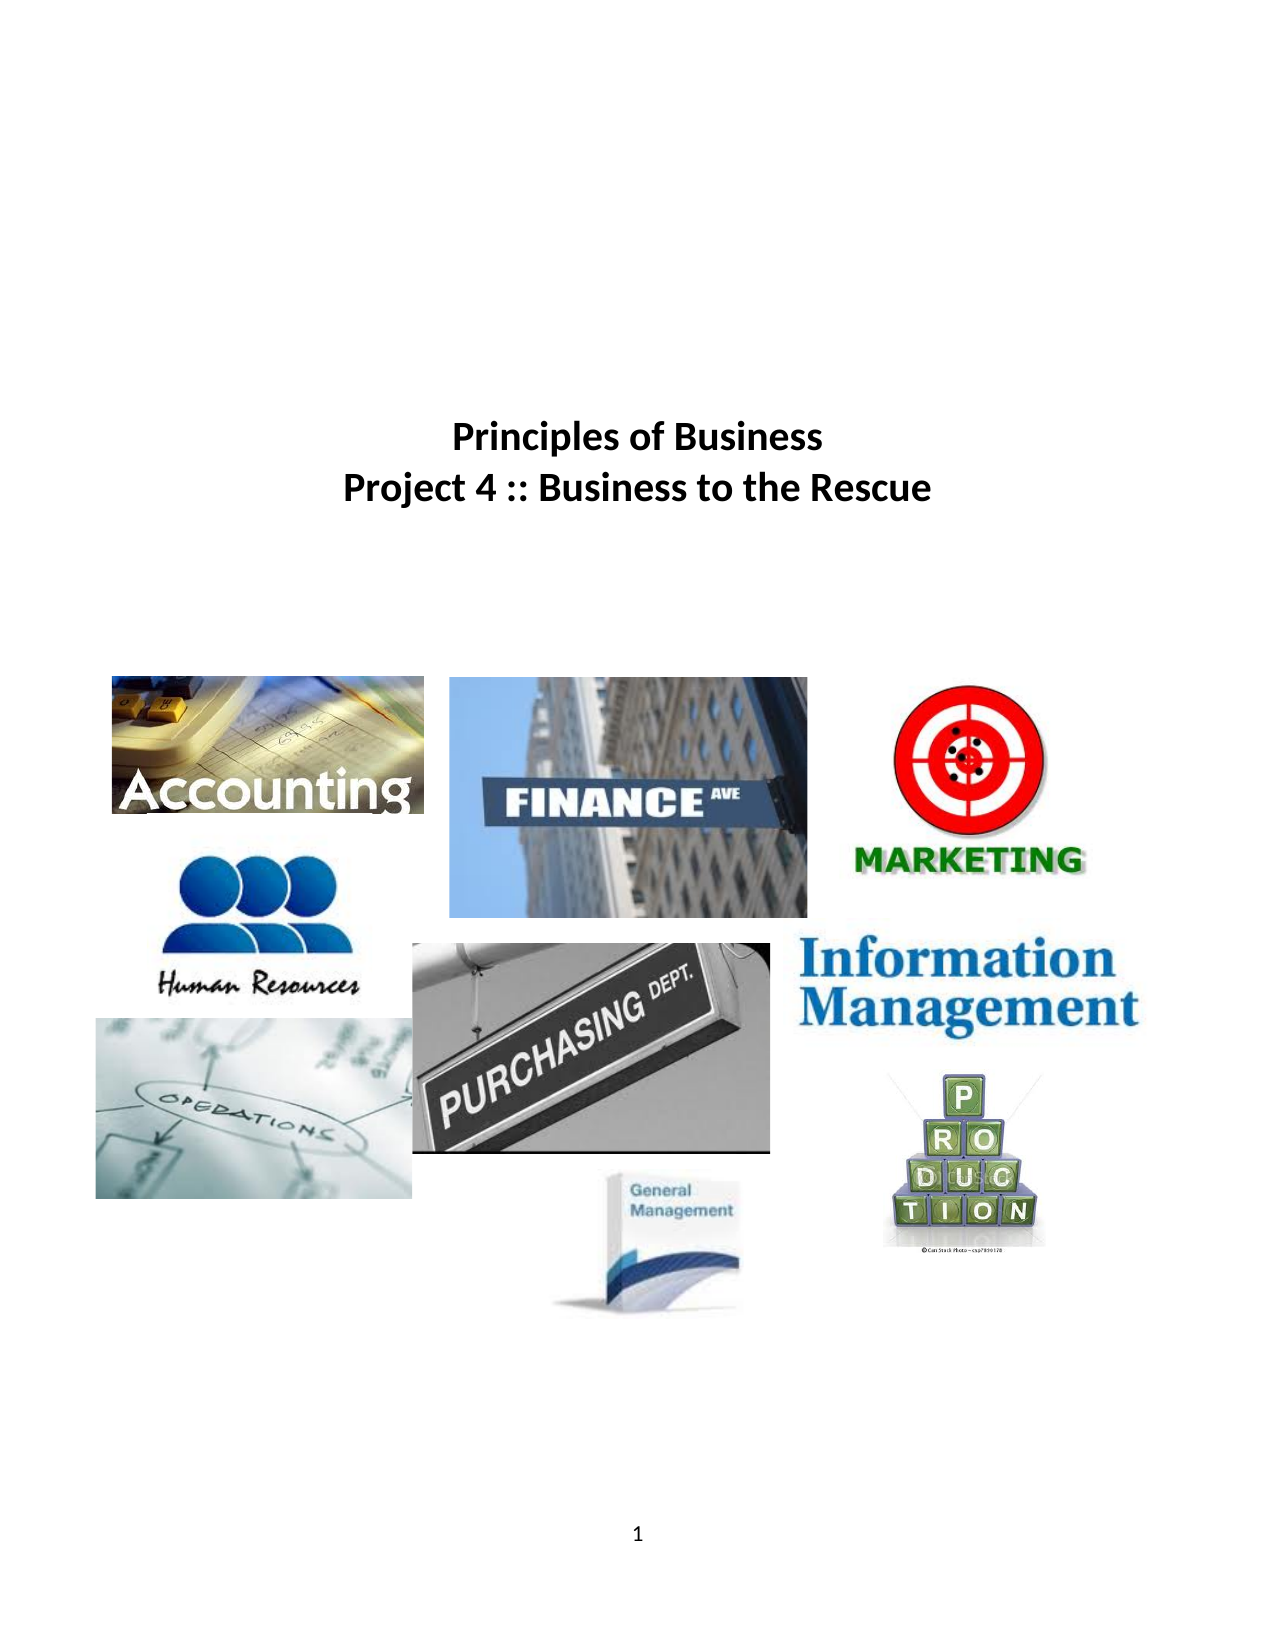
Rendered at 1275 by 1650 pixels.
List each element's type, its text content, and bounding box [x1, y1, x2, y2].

picture [548, 1169, 744, 1319]
text Principles of Business [105, 410, 1170, 461]
text Project 4 :: Business to the Rescue [105, 461, 1170, 512]
picture [449, 677, 1157, 1253]
picture [95, 676, 771, 1199]
picture [839, 670, 1105, 895]
